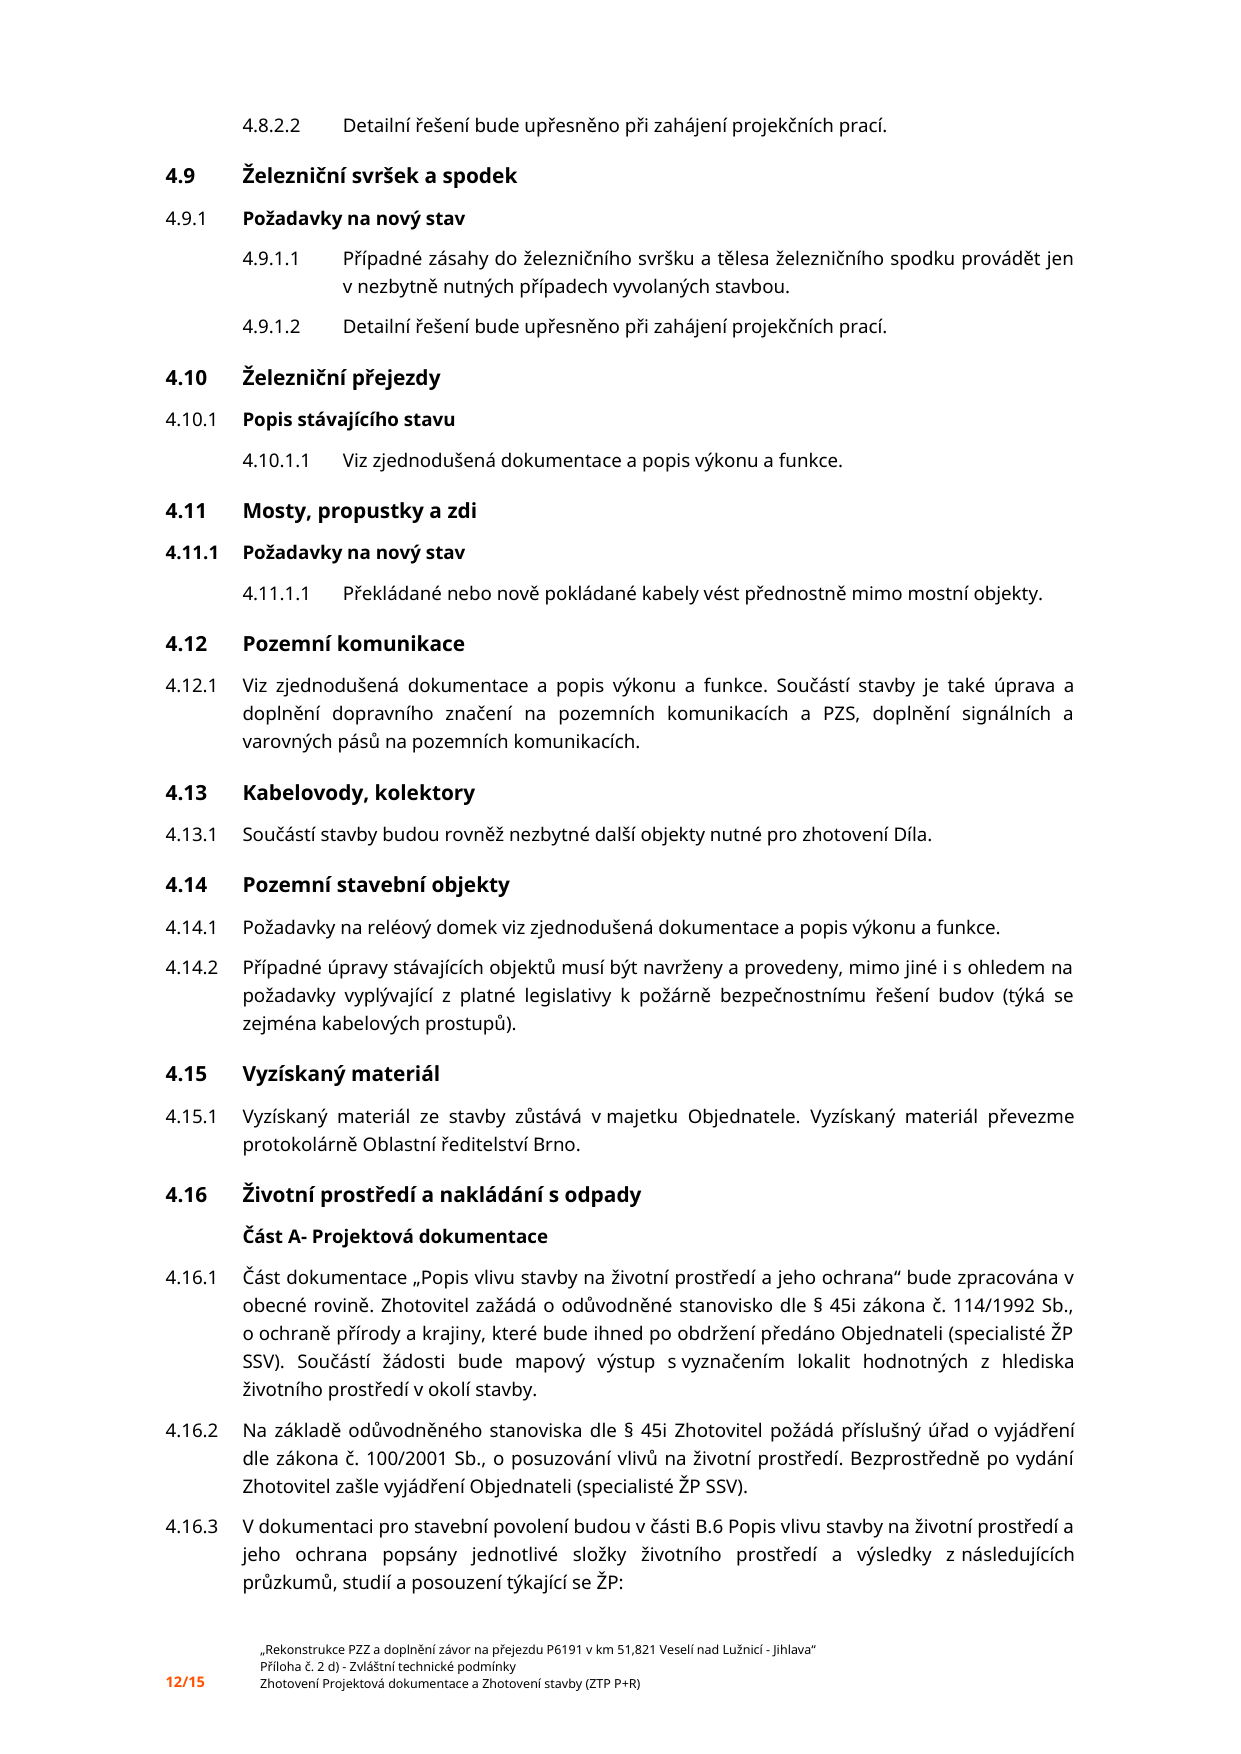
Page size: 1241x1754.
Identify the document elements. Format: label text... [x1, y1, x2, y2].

text Životní prostředí a nakládání s odpady [165, 1180, 1075, 1208]
text Železniční svršek a spodek [165, 161, 1075, 189]
text Viz zjednodušená dokumentace a popis výkonu a funkce. [242, 447, 1075, 472]
text Část A- Projektová dokumentace [242, 1224, 1075, 1249]
text Požadavky na nový stav [165, 539, 1075, 565]
list V dokumentaci pro stavební povolení budou v části B.6 Popis vlivu stavby na životní prostředí a jeho ochrana popsány jednotlivé složky životního prostředí a výsledky z následujících průzkumů, studií a posouzení týkající se ŽP: [165, 1513, 1075, 1595]
text Pozemní stavební objekty [165, 870, 1075, 899]
text Případné zásahy do železničního svršku a tělesa železničního spodku provádět jen v nezbytně nutných případech vyvolaných stavbou. [242, 245, 1075, 299]
list Část dokumentace „Popis vlivu stavby na životní prostředí a jeho ochrana“ bude zpracována v obecné rovině. Zhotovitel zažádá o odůvodněné stanovisko dle § 45i zákona č. 114/1992 Sb., o ochraně přírody a krajiny, které bude ihned po obdržení předáno Objednateli (specialisté ŽP SSV). Součástí žádosti bude mapový výstup s vyznačením lokalit hodnotných z hlediska životního prostředí v okolí stavby. [165, 1264, 1075, 1402]
text Viz zjednodušená dokumentace a popis výkonu a funkce. Součástí stavby je také úprava a doplnění dopravního značení na pozemních komunikacích a PZS, doplnění signálních a varovných pásů na pozemních komunikacích. [165, 673, 1075, 754]
text Detailní řešení bude upřesněno při zahájení projekčních prací. [242, 314, 1075, 339]
text Případné úpravy stávajících objektů musí být navrženy a provedeny, mimo jiné i s ohledem na požadavky vyplývající z platné legislativy k požárně bezpečnostnímu řešení budov (týká se zejména kabelových prostupů). [165, 954, 1075, 1036]
list Na základě odůvodněného stanoviska dle § 45i Zhotovitel požádá příslušný úřad o vyjádření dle zákona č. 100/2001 Sb., o posuzování vlivů na životní prostředí. Bezprostředně po vydání Zhotovitel zašle vyjádření Objednateli (specialisté ŽP SSV). [165, 1417, 1075, 1498]
text Popis stávajícího stavu [165, 406, 1075, 432]
text Železniční přejezdy [165, 363, 1075, 391]
text Požadavky na reléový domek viz zjednodušená dokumentace a popis výkonu a funkce. [165, 914, 1075, 939]
text Vyzískaný materiál [165, 1059, 1075, 1088]
text Vyzískaný materiál ze stavby zůstává v majetku Objednatele. Vyzískaný materiál převezme protokolárně Oblastní ředitelství Brno. [165, 1103, 1075, 1157]
text Požadavky na nový stav [165, 205, 1075, 230]
text Mosty, propustky a zdi [165, 496, 1075, 524]
text Překládané nebo nově pokládané kabely vést přednostně mimo mostní objekty. [242, 580, 1075, 606]
text Pozemní komunikace [165, 629, 1075, 657]
text Detailní řešení bude upřesněno při zahájení projekčních prací. [242, 112, 1075, 138]
text Součástí stavby budou rovněž nezbytné další objekty nutné pro zhotovení Díla. [165, 821, 1075, 847]
text Kabelovody, kolektory [165, 778, 1075, 806]
